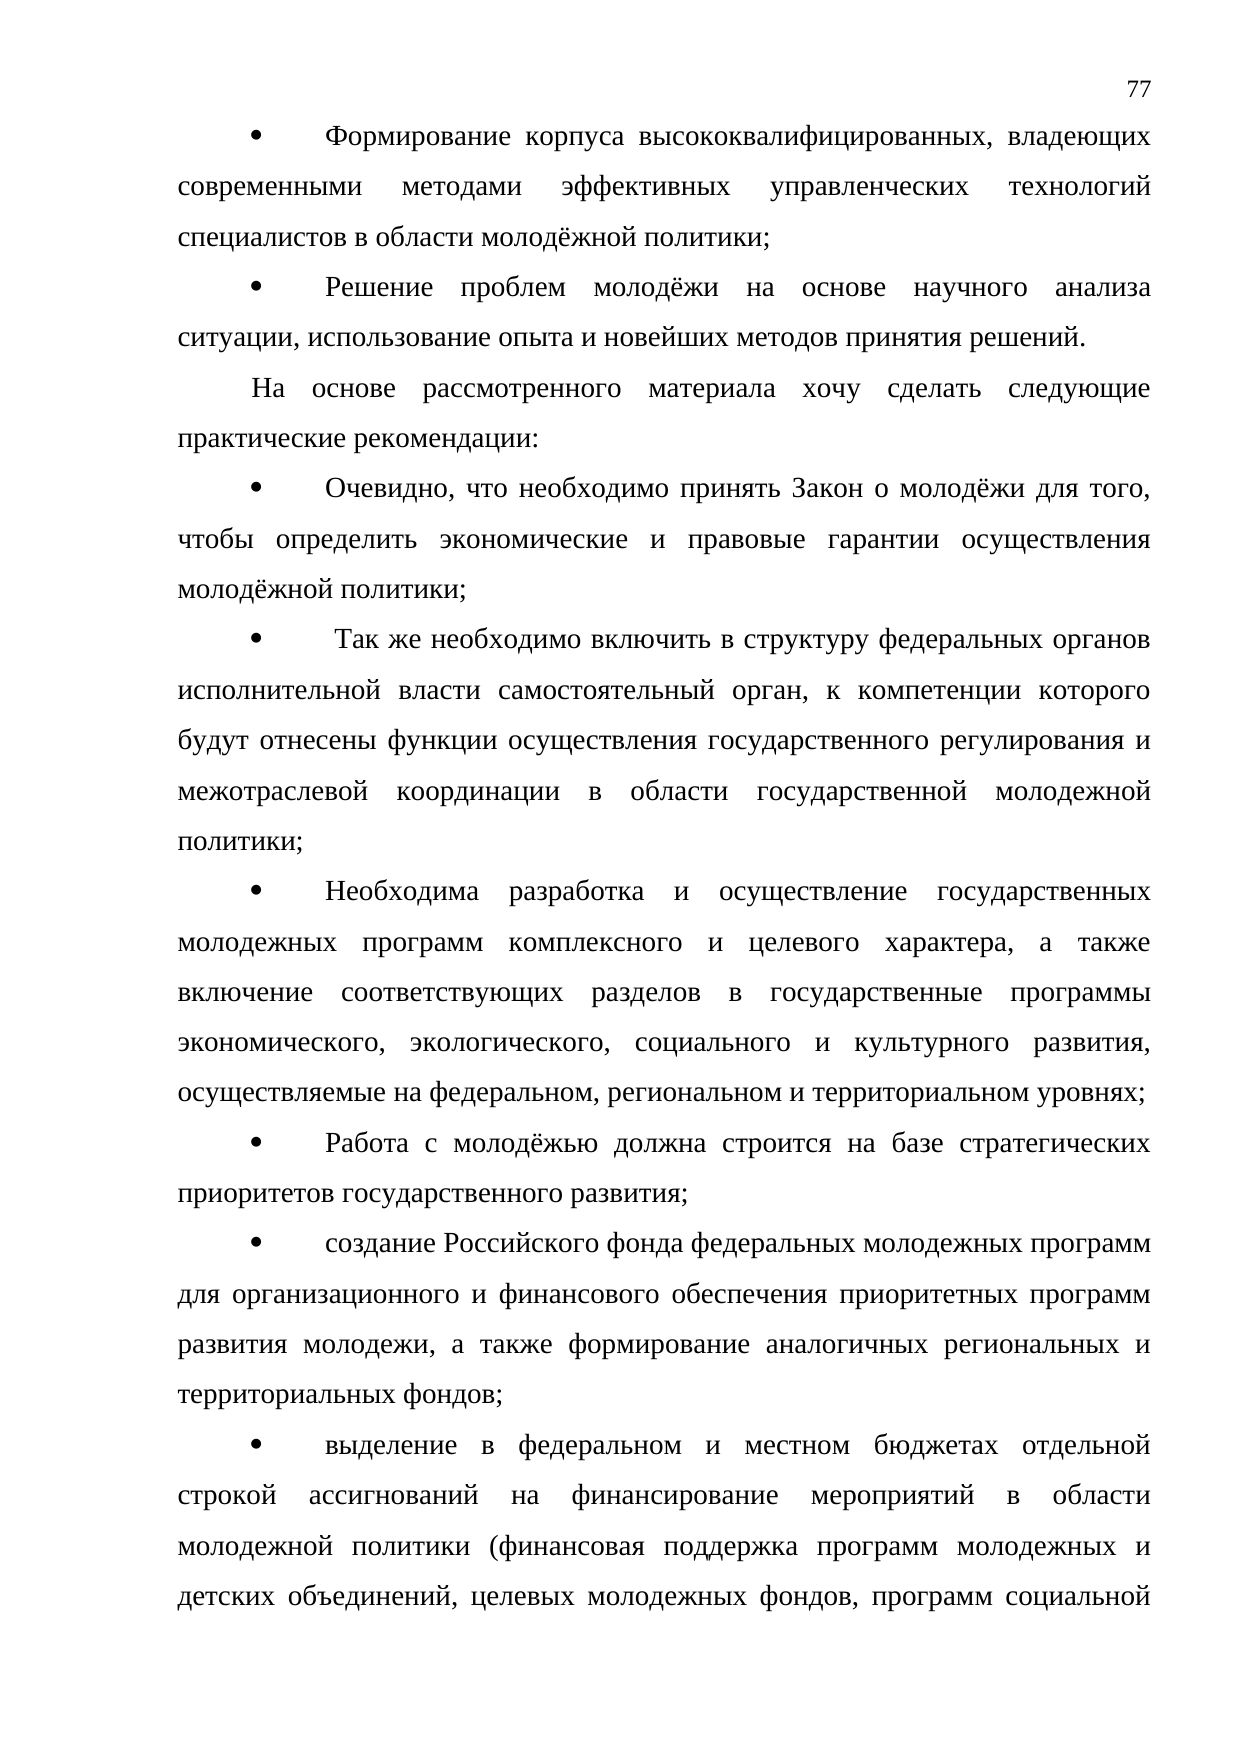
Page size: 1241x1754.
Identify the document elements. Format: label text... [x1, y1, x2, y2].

list Формирование корпуса высококвалифицированных, владеющих современными методами эффективных управленческих технологий специалистов в области молодёжной политики; [177, 118, 1152, 252]
list Очевидно, что необходимо принять Закон о молодёжи для того, чтобы определить экономические и правовые гарантии осуществления молодёжной политики; [177, 471, 1152, 605]
list Решение проблем молодёжи на основе научного анализа ситуации, использование опыта и новейших методов принятия решений. [177, 269, 1152, 353]
list создание Российского фонда федеральных молодежных программ для организационного и финансового обеспечения приоритетных программ развития молодежи, а также формирование аналогичных региональных и территориальных фондов; [177, 1226, 1152, 1410]
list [177, 1427, 1152, 1612]
text На основе рассмотренного материала хочу сделать следующие практические рекомендации: [177, 370, 1152, 454]
list Работа с молодёжью должна строится на базе стратегических приоритетов государственного развития; [177, 1125, 1152, 1209]
list Так же необходимо включить в структуру федеральных органов исполнительной власти самостоятельный орган, к компетенции которого будут отнесены функции осуществления государственного регулирования и межотраслевой координации в области государственной молодежной политики; [177, 622, 1152, 856]
list Необходима разработка и осуществление государственных молодежных программ комплексного и целевого характера, а также включение соответствующих разделов в государственные программы экономического, экологического, социального и культурного развития, осуществляемые на федеральном, региональном и территориальном уровнях; [177, 873, 1152, 1108]
